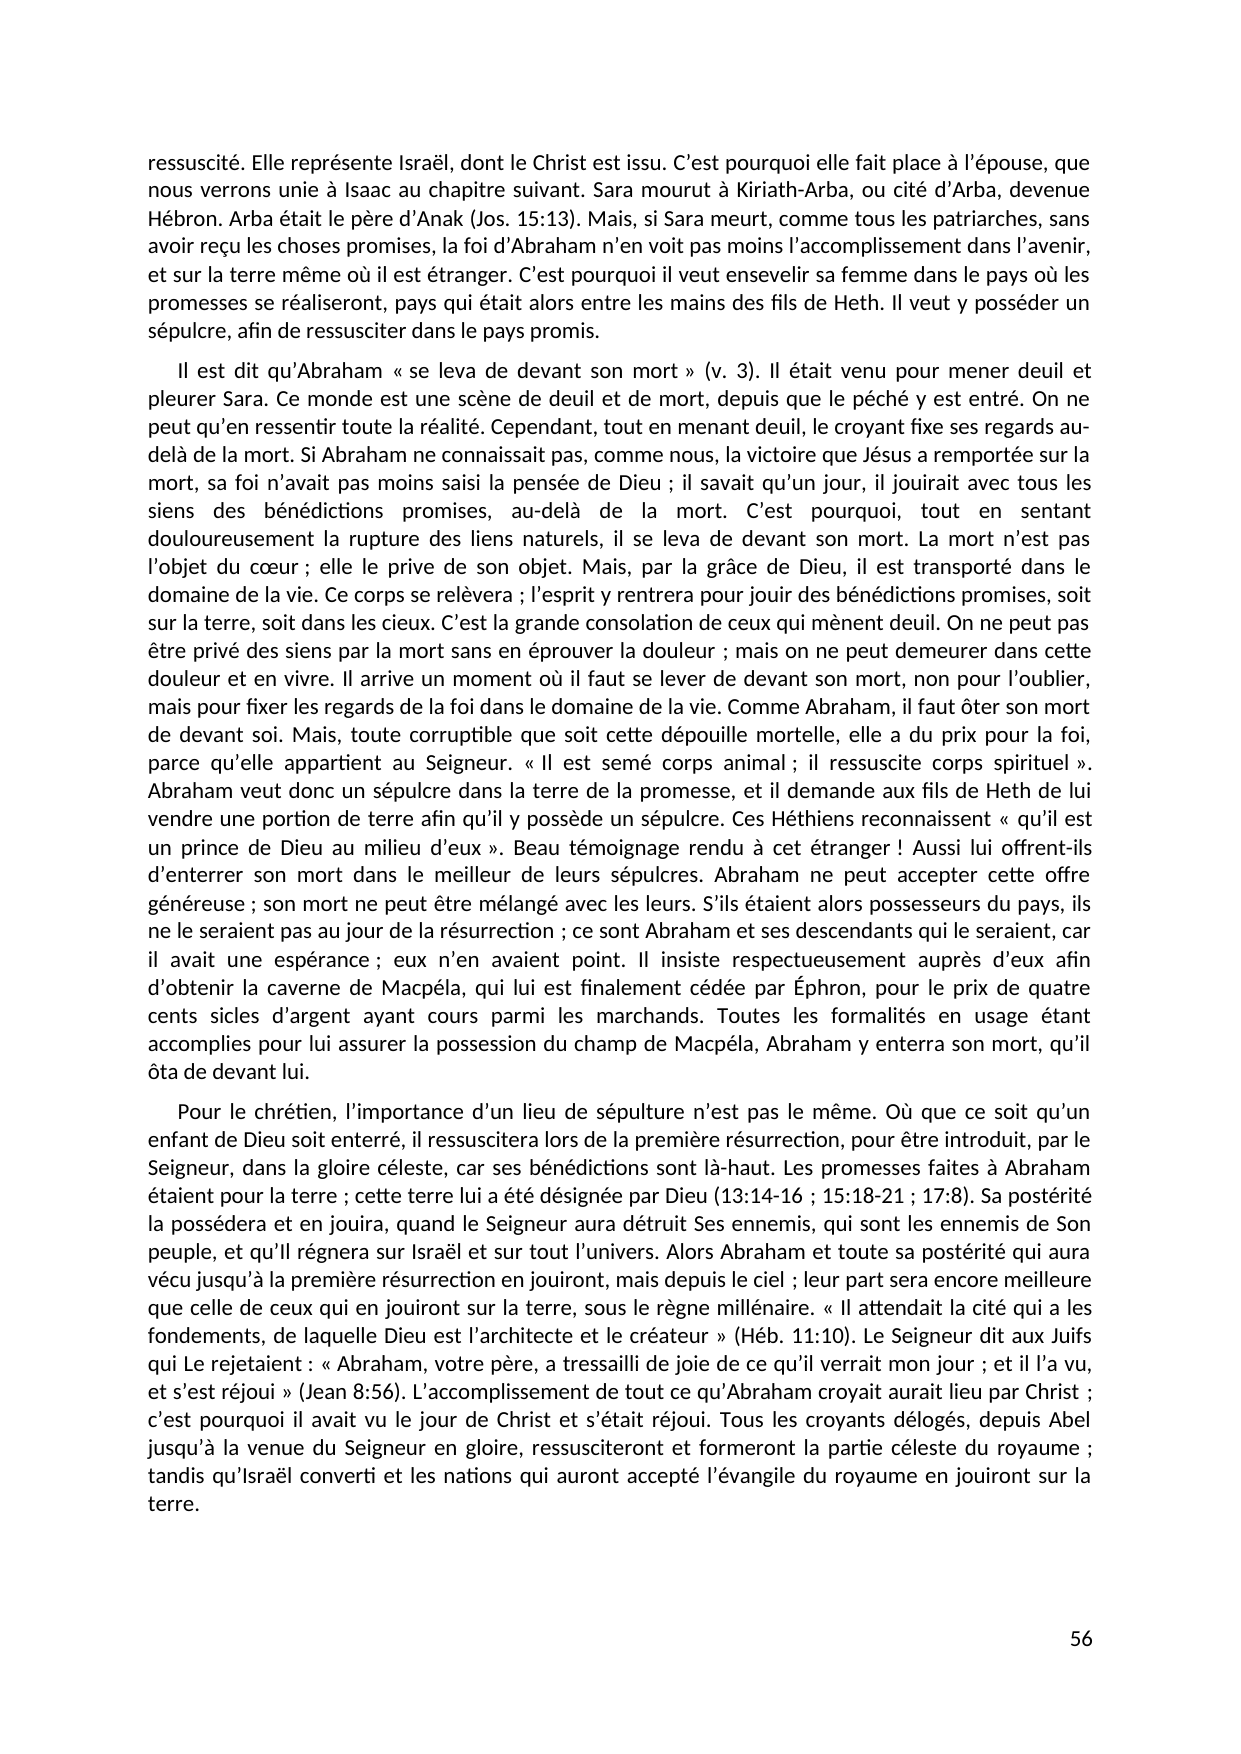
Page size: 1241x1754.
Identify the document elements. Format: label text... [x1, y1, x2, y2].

text Pour le chrétien, l’importance d’un lieu de sépulture n’est pas le même. Où que ce soit qu’un enfant de Dieu soit enterré, il ressuscitera lors de la première résurrection, pour être introduit, par le Seigneur, dans la gloire céleste, car ses bénédictions sont là-haut. Les promesses faites à Abraham étaient pour la terre ; cette terre lui a été désignée par Dieu (13:14-16 ; 15:18-21 ; 17:8). Sa postérité la possédera et en jouira, quand le Seigneur aura détruit Ses ennemis, qui sont les ennemis de Son peuple, et qu’Il régnera sur Israël et sur tout l’univers. Alors Abraham et toute sa postérité qui aura vécu jusqu’à la première résurrection en jouiront, mais depuis le ciel ; leur part sera encore meilleure que celle de ceux qui en jouiront sur la terre, sous le règne millénaire. « Il attendait la cité qui a les fondements, de laquelle Dieu est l’architecte et le créateur » (Héb. 11:10). Le Seigneur dit aux Juifs qui Le rejetaient : « Abraham, votre père, a tressailli de joie de ce qu’il verrait mon jour ; et il l’a vu, et s’est réjoui » (Jean 8:56). L’accomplissement de tout ce qu’Abraham croyait aurait lieu par Christ ; c’est pourquoi il avait vu le jour de Christ et s’était réjoui. Tous les croyants délogés, depuis Abel jusqu’à la venue du Seigneur en gloire, ressusciteront et formeront la partie céleste du royaume ; tandis qu’Israël converti et les nations qui auront accepté l’évangile du royaume en jouiront sur la terre. [148, 1097, 1093, 1518]
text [148, 148, 1093, 344]
text Il est dit qu’Abraham « se leva de devant son mort » (v. 3). Il était venu pour mener deuil et pleurer Sara. Ce monde est une scène de deuil et de mort, depuis que le péché y est entré. On ne peut qu’en ressentir toute la réalité. Cependant, tout en menant deuil, le croyant fixe ses regards au-delà de la mort. Si Abraham ne connaissait pas, comme nous, la victoire que Jésus a remportée sur la mort, sa foi n’avait pas moins saisi la pensée de Dieu ; il savait qu’un jour, il jouirait avec tous les siens des bénédictions promises, au-delà de la mort. C’est pourquoi, tout en sentant douloureusement la rupture des liens naturels, il se leva de devant son mort. La mort n’est pas l’objet du cœur ; elle le prive de son objet. Mais, par la grâce de Dieu, il est transporté dans le domaine de la vie. Ce corps se relèvera ; l’esprit y rentrera pour jouir des bénédictions promises, soit sur la terre, soit dans les cieux. C’est la grande consolation de ceux qui mènent deuil. On ne peut pas être privé des siens par la mort sans en éprouver la douleur ; mais on ne peut demeurer dans cette douleur et en vivre. Il arrive un moment où il faut se lever de devant son mort, non pour l’oublier, mais pour fixer les regards de la foi dans le domaine de la vie. Comme Abraham, il faut ôter son mort de devant soi. Mais, toute corruptible que soit cette dépouille mortelle, elle a du prix pour la foi, parce qu’elle appartient au Seigneur. « Il est semé corps animal ; il ressuscite corps spirituel ». Abraham veut donc un sépulcre dans la terre de la promesse, et il demande aux fils de Heth de lui vendre une portion de terre afin qu’il y possède un sépulcre. Ces Héthiens reconnaissent « qu’il est un prince de Dieu au milieu d’eux ». Beau témoignage rendu à cet étranger ! Aussi lui offrent-ils d’enterrer son mort dans le meilleur de leurs sépulcres. Abraham ne peut accepter cette offre généreuse ; son mort ne peut être mélangé avec les leurs. S’ils étaient alors possesseurs du pays, ils ne le seraient pas au jour de la résurrection ; ce sont Abraham et ses descendants qui le seraient, car il avait une espérance ; eux n’en avaient point. Il insiste respectueusement auprès d’eux afin d’obtenir la caverne de Macpéla, qui lui est finalement cédée par Éphron, pour le prix de quatre cents sicles d’argent ayant cours parmi les marchands. Toutes les formalités en usage étant accomplies pour lui assurer la possession du champ de Macpéla, Abraham y enterra son mort, qu’il ôta de devant lui. [148, 356, 1093, 1085]
